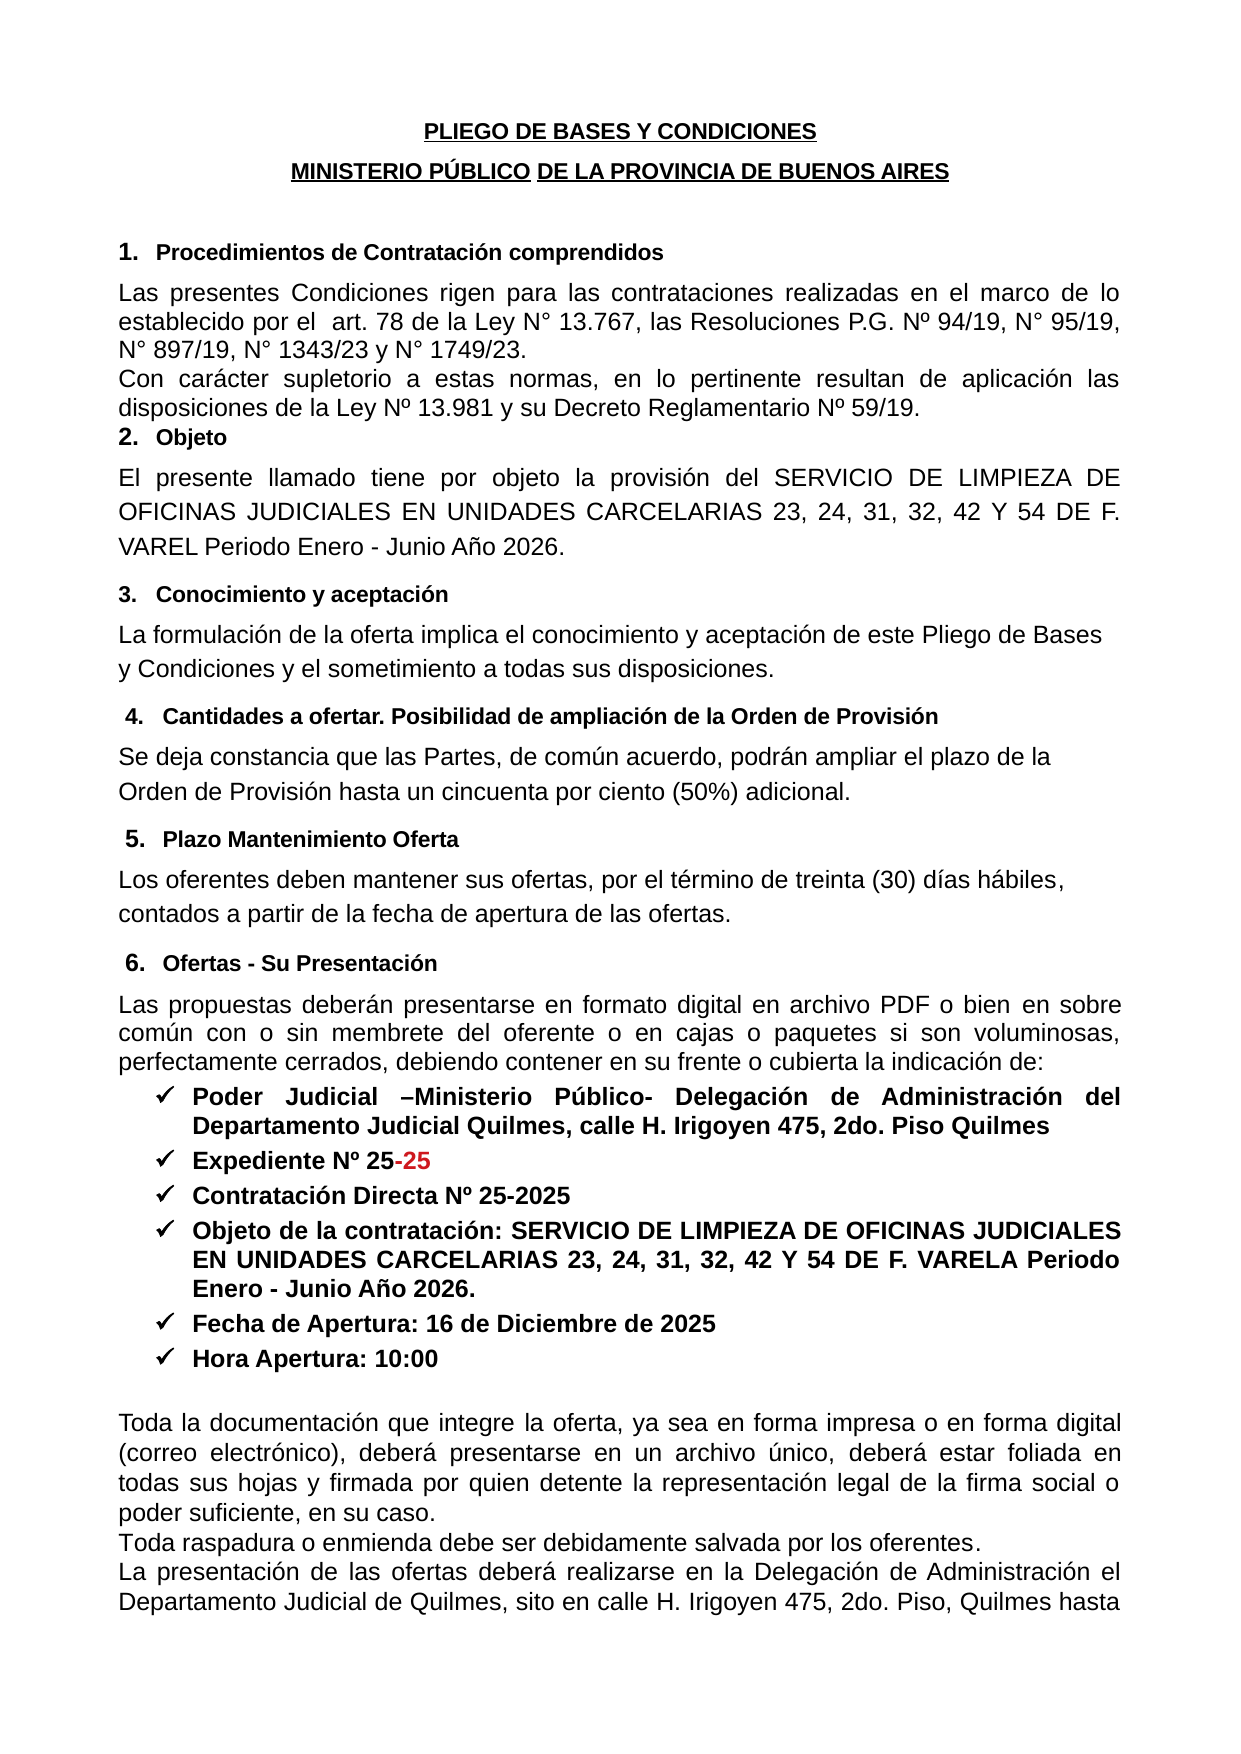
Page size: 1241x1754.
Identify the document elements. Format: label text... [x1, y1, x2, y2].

text Se deja constancia que las Partes, de común acuerdo, podrán ampliar el plazo de la Orden de Provisión hasta un cincuenta por ciento (50%) adicional. [118, 742, 1122, 805]
subtitle PLIEGO DE BASES Y CONDICIONES [118, 118, 1122, 144]
subtitle Ofertas - Su Presentación [125, 948, 1122, 977]
text Con carácter supletorio a estas normas, en lo pertinente resultan de aplicación las disposiciones de la Ley Nº 13.981 y su Decreto Reglamentario Nº 59/19. [118, 364, 1122, 422]
subtitle Conocimiento y aceptación [118, 581, 1122, 607]
text Las propuestas deberán presentarse en formato digital en archivo PDF o bien en sobre común con o sin membrete del oferente o en cajas o paquetes si son voluminosas, perfectamente cerrados, debiendo contener en su frente o cubierta la indicación de: [118, 989, 1122, 1076]
subtitle Objeto [118, 422, 1122, 450]
text Toda raspadura o enmienda debe ser debidamente salvada por los oferentes. [118, 1528, 1122, 1557]
text Toda la documentación que integre la oferta, ya sea en forma impresa o en forma digital (correo electrónico), deberá presentarse en un archivo único, deberá estar foliada en todas sus hojas y firmada por quien detente la representación legal de la firma social o poder suficiente, en su caso. [118, 1408, 1122, 1527]
subtitle Procedimientos de Contratación comprendidos [118, 237, 1122, 265]
subtitle Cantidades a ofertar. Posibilidad de ampliación de la Orden de Provisión [125, 703, 1122, 729]
list Fecha de Apertura: 16 de Diciembre de 2025 [154, 1309, 1122, 1338]
text Los oferentes deben mantener sus ofertas, por el término de treinta (30) días hábiles, contados a partir de la fecha de apertura de las ofertas. [118, 865, 1122, 928]
list Poder Judicial –Ministerio Público- Delegación de Administración del Departamento Judicial Quilmes, calle H. Irigoyen 475, 2do. Piso Quilmes [154, 1082, 1122, 1140]
subtitle MINISTERIO PÚBLICO DE LA PROVINCIA DE BUENOS AIRES [118, 158, 1122, 184]
list Objeto de la contratación: SERVICIO DE LIMPIEZA DE OFICINAS JUDICIALES EN UNIDADES CARCELARIAS 23, 24, 31, 32, 42 Y 54 DE F. VARELA Periodo Enero - Junio Año 2026. [154, 1216, 1122, 1302]
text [118, 1557, 1122, 1616]
text Las presentes Condiciones rigen para las contrataciones realizadas en el marco de lo establecido por el art. 78 de la Ley N° 13.767, las Resoluciones P.G. Nº 94/19, N° 95/19, N° 897/19, N° 1343/23 y N° 1749/23. [118, 278, 1122, 364]
list Hora Apertura: 10:00 [154, 1344, 1122, 1373]
subtitle Plazo Mantenimiento Oferta [125, 823, 1122, 852]
list Expediente Nº 25-25 [154, 1146, 1122, 1175]
list Contratación Directa Nº 25-2025 [154, 1181, 1122, 1210]
text El presente llamado tiene por objeto la provisión del SERVICIO DE LIMPIEZA DE OFICINAS JUDICIALES EN UNIDADES CARCELARIAS 23, 24, 31, 32, 42 Y 54 DE F. VAREL Periodo Enero - Junio Año 2026. [118, 463, 1122, 561]
text La formulación de la oferta implica el conocimiento y aceptación de este Pliego de Bases y Condiciones y el sometimiento a todas sus disposiciones. [118, 620, 1122, 683]
